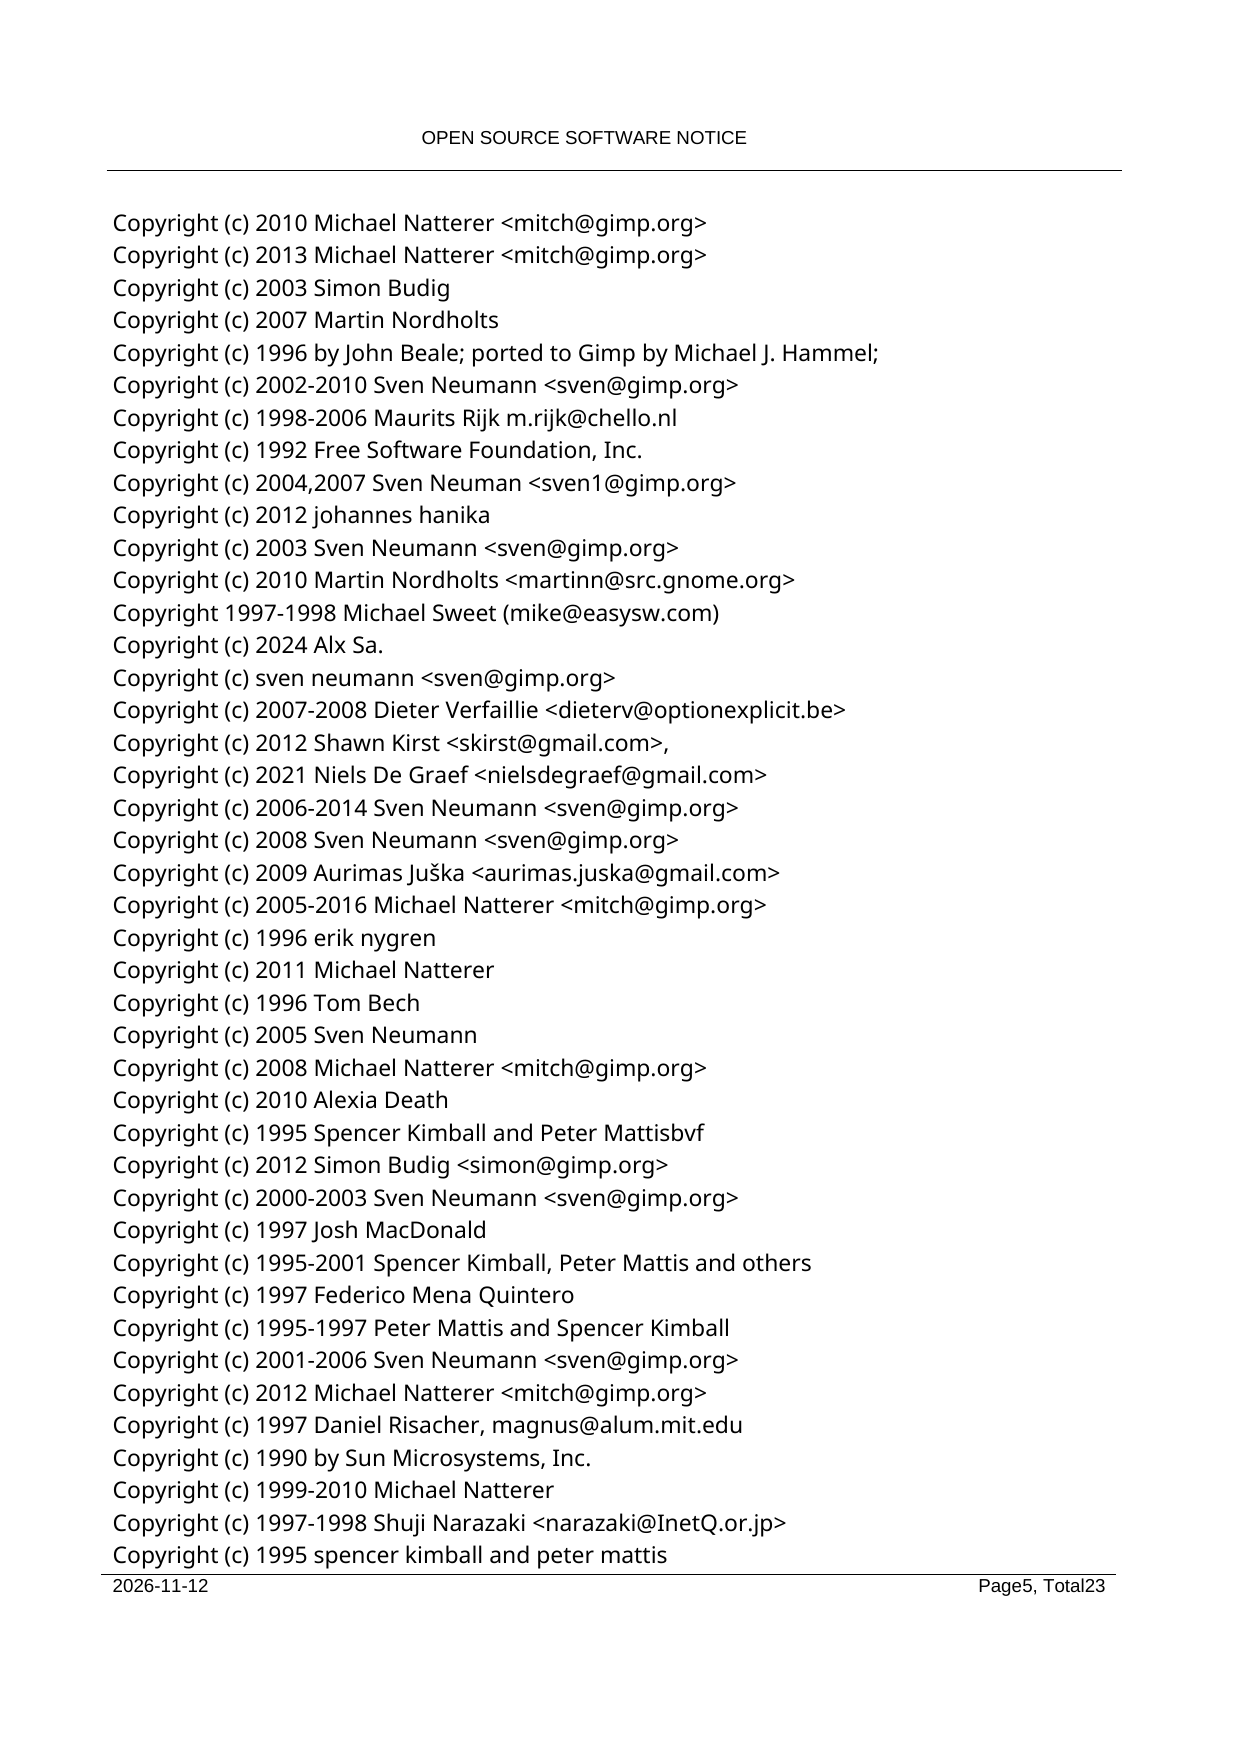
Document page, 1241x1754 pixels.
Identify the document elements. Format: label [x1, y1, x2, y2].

text [112, 206, 1128, 1571]
